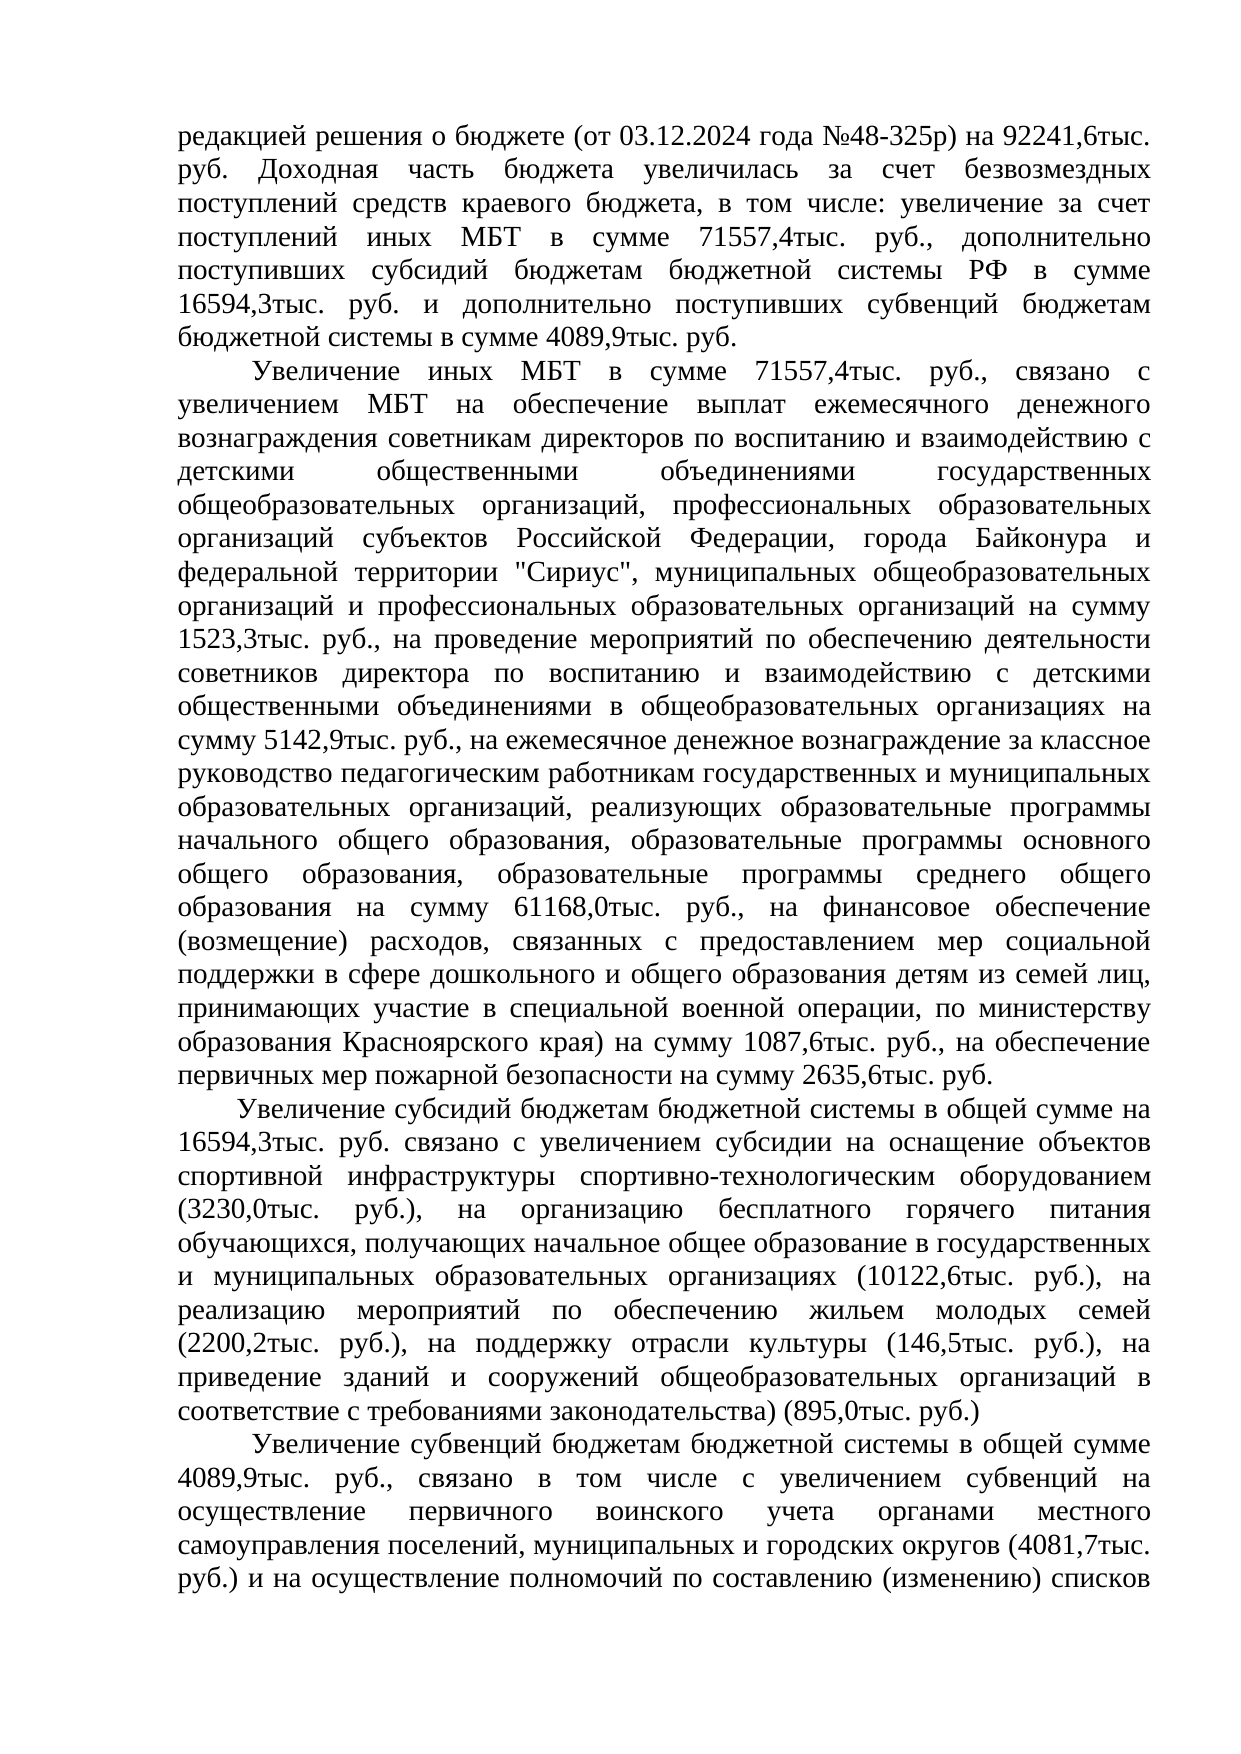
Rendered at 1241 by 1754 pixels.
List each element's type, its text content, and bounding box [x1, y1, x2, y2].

text Увеличение субсидий бюджетам бюджетной системы в общей сумме на 16594,3тыс. руб. связано с увеличением субсидии на оснащение объектов спортивной инфраструктуры спортивно-технологическим оборудованием (3230,0тыс. руб.), на организацию бесплатного горячего питания обучающихся, получающих начальное общее образование в государственных и муниципальных образовательных организациях (10122,6тыс. руб.), на реализацию мероприятий по обеспечению жильем молодых семей (2200,2тыс. руб.), на поддержку отрасли культуры (146,5тыс. руб.), на приведение зданий и сооружений общеобразовательных организаций в соответствие с требованиями законодательства) (895,0тыс. руб.) [177, 1091, 1152, 1426]
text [177, 118, 1152, 353]
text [177, 1426, 1152, 1594]
text Увеличение иных МБТ в сумме 71557,4тыс. руб., связано с увеличением МБТ на обеспечение выплат ежемесячного денежного вознаграждения советникам директоров по воспитанию и взаимодействию с детскими общественными объединениями государственных общеобразовательных организаций, профессиональных образовательных организаций субъектов Российской Федерации, города Байконура и федеральной территории "Сириус", муниципальных общеобразовательных организаций и профессиональных образовательных организаций на сумму 1523,3тыс. руб., на проведение мероприятий по обеспечению деятельности советников директора по воспитанию и взаимодействию с детскими общественными объединениями в общеобразовательных организациях на сумму 5142,9тыс. руб., на ежемесячное денежное вознаграждение за классное руководство педагогическим работникам государственных и муниципальных образовательных организаций, реализующих образовательные программы начального общего образования, образовательные программы основного общего образования, образовательные программы среднего общего образования на сумму 61168,0тыс. руб., на финансовое обеспечение (возмещение) расходов, связанных с предоставлением мер социальной поддержки в сфере дошкольного и общего образования детям из семей лиц, принимающих участие в специальной военной операции, по министерству образования Красноярского края) на сумму 1087,6тыс. руб., на обеспечение первичных мер пожарной безопасности на сумму 2635,6тыс. руб. [177, 353, 1152, 1091]
